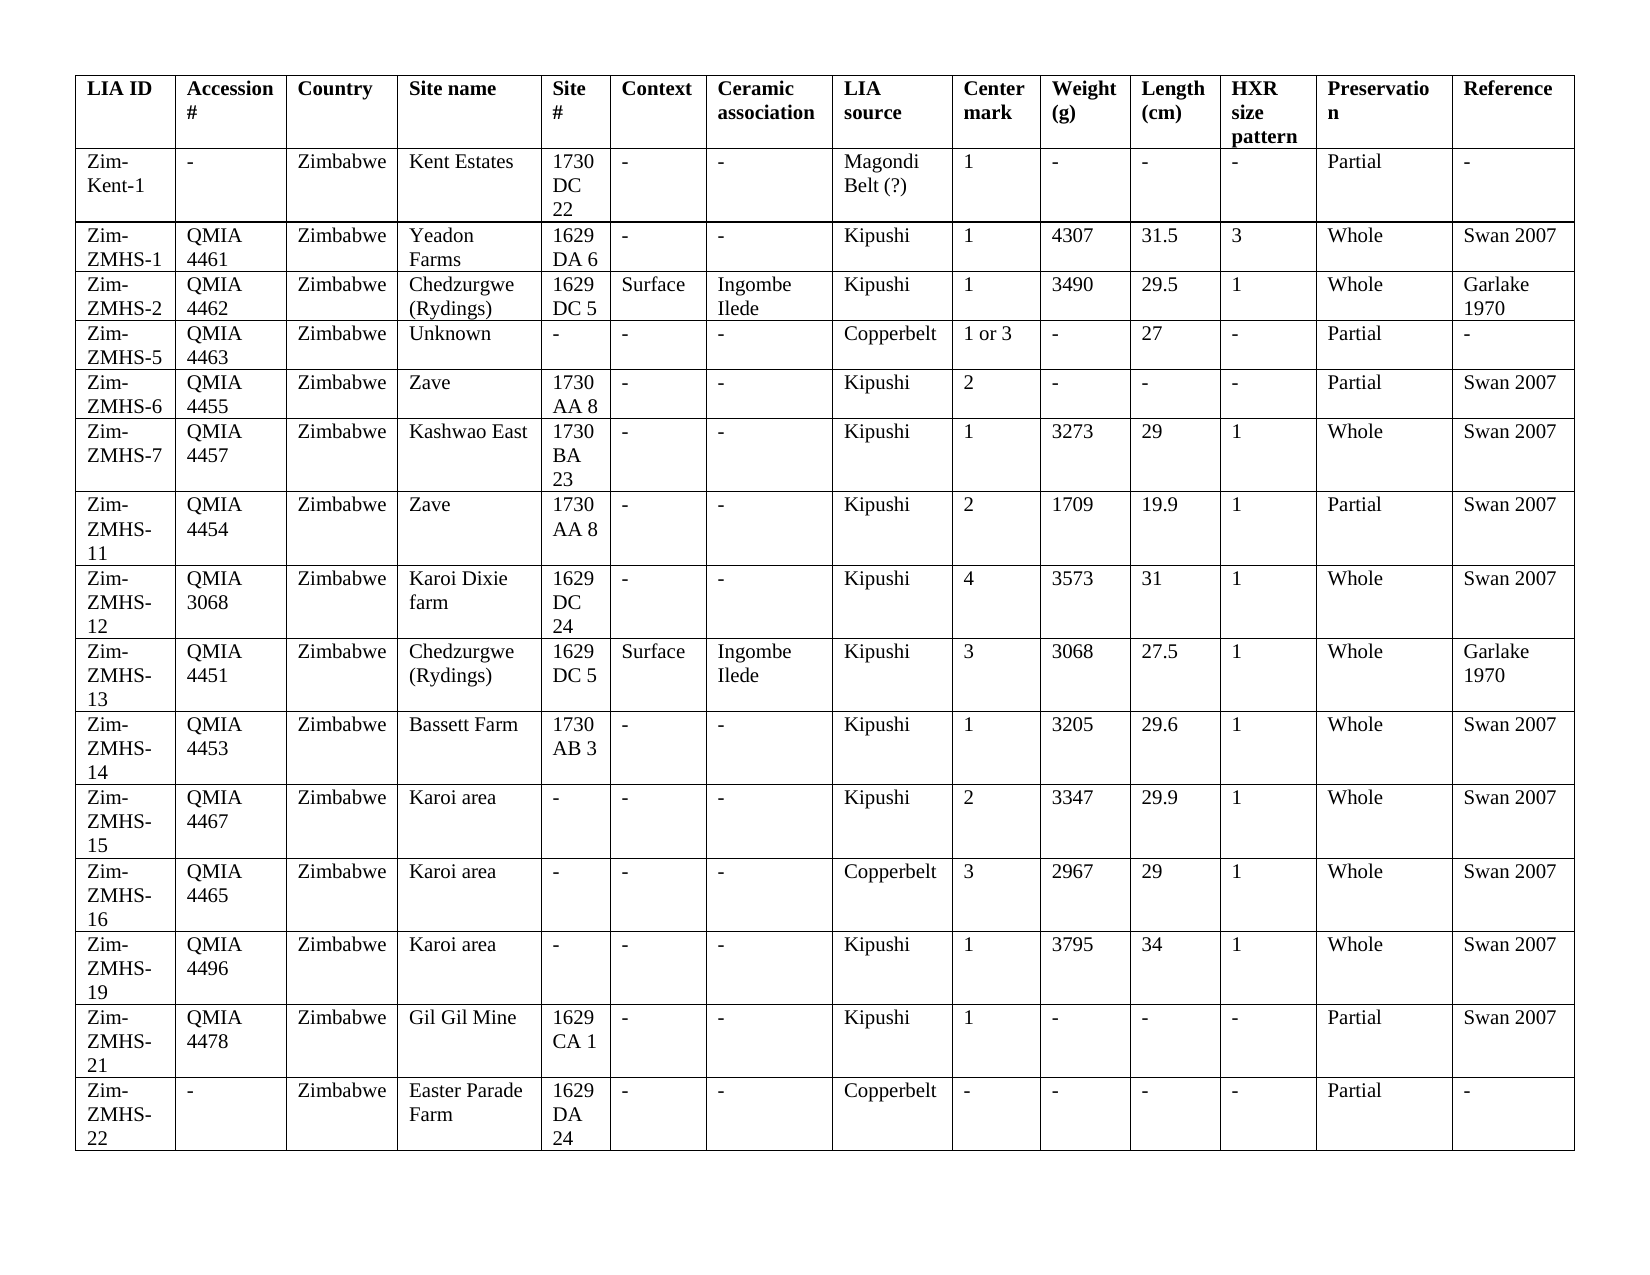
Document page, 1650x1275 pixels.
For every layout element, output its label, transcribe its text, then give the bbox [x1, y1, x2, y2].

table_cell 29.6 [1131, 712, 1220, 784]
table_header Context [611, 76, 706, 148]
table_cell 29.9 [1131, 785, 1220, 857]
table_cell Partial [1317, 321, 1452, 369]
table_cell 2967 [1041, 859, 1130, 931]
table_cell QMIA 3068 [176, 566, 286, 638]
table_cell Copperbelt [833, 321, 952, 369]
table_cell 1 or 3 [953, 321, 1040, 369]
table_cell - [611, 321, 706, 369]
table_cell Swan 2007 [1453, 1005, 1574, 1077]
table_cell Whole [1317, 932, 1452, 1004]
table_cell QMIA 4496 [176, 932, 286, 1004]
table_cell - [1221, 1005, 1316, 1077]
table_cell Karoi area [398, 859, 541, 931]
table_cell Kipushi [833, 712, 952, 784]
table_cell Zimbabwe [287, 932, 397, 1004]
table_cell - [1131, 370, 1220, 418]
table_cell 2 [953, 492, 1040, 564]
table_cell Surface [611, 639, 706, 711]
table_cell - [542, 859, 610, 931]
table_cell QMIA 4462 [176, 272, 286, 320]
table_cell Zim-ZMHS-19 [76, 932, 175, 1004]
table_header Site name [398, 76, 541, 148]
table_cell Swan 2007 [1453, 859, 1574, 931]
table_cell Zim-ZMHS-1 [76, 223, 175, 271]
table_cell Whole [1317, 419, 1452, 491]
table_cell Zim-ZMHS-12 [76, 566, 175, 638]
table_cell Swan 2007 [1453, 566, 1574, 638]
table_cell - [707, 785, 832, 857]
table_cell Zim-ZMHS-15 [76, 785, 175, 857]
table_cell 1 [1221, 566, 1316, 638]
table_cell 3068 [1041, 639, 1130, 711]
table_cell Zim-ZMHS-16 [76, 859, 175, 931]
table_cell Yeadon Farms [398, 223, 541, 271]
table_cell Ingombe Ilede [707, 272, 832, 320]
table_cell 3573 [1041, 566, 1130, 638]
table_cell 1629 CA 1 [542, 1005, 610, 1077]
table_cell Zim-ZMHS-6 [76, 370, 175, 418]
table_cell - [1131, 149, 1220, 221]
table_cell Surface [611, 272, 706, 320]
table_cell Zim-ZMHS-21 [76, 1005, 175, 1077]
table_cell QMIA 4453 [176, 712, 286, 784]
table_cell Copperbelt [833, 1078, 952, 1150]
table_cell 1629 DA 6 [542, 223, 610, 271]
table_cell Karoi Dixie farm [398, 566, 541, 638]
table_cell 29 [1131, 859, 1220, 931]
table_cell Swan 2007 [1453, 419, 1574, 491]
table_header Country [287, 76, 397, 148]
table_cell 1629 DC 5 [542, 639, 610, 711]
table_cell - [1453, 149, 1574, 221]
table_cell Zim-ZMHS-5 [76, 321, 175, 369]
table_cell Partial [1317, 1078, 1452, 1150]
table_cell Gil Gil Mine [398, 1005, 541, 1077]
table_cell Zim-Kent-1 [76, 149, 175, 221]
table_cell Zimbabwe [287, 785, 397, 857]
table_cell - [953, 1078, 1040, 1150]
table_cell - [611, 419, 706, 491]
table_cell Kipushi [833, 785, 952, 857]
table_cell Zim-ZMHS-14 [76, 712, 175, 784]
table_cell 1629 DA 24 [542, 1078, 610, 1150]
table_cell 31.5 [1131, 223, 1220, 271]
table_cell Kipushi [833, 272, 952, 320]
table_cell Zim-ZMHS-13 [76, 639, 175, 711]
table_cell 27 [1131, 321, 1220, 369]
table_header Weight (g) [1041, 76, 1130, 148]
table_cell Copperbelt [833, 859, 952, 931]
table_cell Whole [1317, 566, 1452, 638]
table_header Reference [1453, 76, 1574, 148]
table_cell 1629 DC 24 [542, 566, 610, 638]
table_cell 1730 DC 22 [542, 149, 610, 221]
table_cell Whole [1317, 223, 1452, 271]
table_cell - [542, 932, 610, 1004]
table_cell QMIA 4467 [176, 785, 286, 857]
table_cell 1 [953, 223, 1040, 271]
table_cell 2 [953, 785, 1040, 857]
table_cell - [611, 1078, 706, 1150]
table_cell QMIA 4451 [176, 639, 286, 711]
table_cell - [1131, 1005, 1220, 1077]
table_cell - [176, 149, 286, 221]
table_header Site # [542, 76, 610, 148]
table_cell Zim-ZMHS-11 [76, 492, 175, 564]
table_cell Swan 2007 [1453, 492, 1574, 564]
table_cell - [611, 223, 706, 271]
table_cell Zimbabwe [287, 1005, 397, 1077]
table_cell 3205 [1041, 712, 1130, 784]
table_cell Swan 2007 [1453, 785, 1574, 857]
table_cell Zimbabwe [287, 149, 397, 221]
table_cell Whole [1317, 712, 1452, 784]
table_cell Zimbabwe [287, 223, 397, 271]
table_cell Swan 2007 [1453, 932, 1574, 1004]
table_cell 4 [953, 566, 1040, 638]
table_cell 1 [1221, 272, 1316, 320]
table_cell Kipushi [833, 566, 952, 638]
table_cell Kipushi [833, 1005, 952, 1077]
table_cell - [1041, 149, 1130, 221]
table_cell 3273 [1041, 419, 1130, 491]
table_cell Kipushi [833, 932, 952, 1004]
table_cell Zim-ZMHS-7 [76, 419, 175, 491]
table_cell Kipushi [833, 639, 952, 711]
table_cell QMIA 4465 [176, 859, 286, 931]
table_cell - [1041, 1078, 1130, 1150]
table_cell - [707, 223, 832, 271]
table_cell - [707, 1005, 832, 1077]
table_cell - [176, 1078, 286, 1150]
table_cell Partial [1317, 492, 1452, 564]
table_header Preservation [1317, 76, 1452, 148]
table_cell - [611, 932, 706, 1004]
table_cell Whole [1317, 272, 1452, 320]
table_cell Zimbabwe [287, 321, 397, 369]
table_cell - [1041, 1005, 1130, 1077]
table_cell - [1453, 1078, 1574, 1150]
table_cell QMIA 4478 [176, 1005, 286, 1077]
table_header Center mark [953, 76, 1040, 148]
table_cell 1709 [1041, 492, 1130, 564]
table_cell - [707, 492, 832, 564]
table_cell 1 [1221, 932, 1316, 1004]
table_cell Zim-ZMHS-22 [76, 1078, 175, 1150]
table_cell Zimbabwe [287, 272, 397, 320]
table_cell Kashwao East [398, 419, 541, 491]
table_cell Swan 2007 [1453, 223, 1574, 271]
table_cell 1 [953, 932, 1040, 1004]
table_cell - [707, 712, 832, 784]
table_cell - [611, 492, 706, 564]
table_cell Ingombe Ilede [707, 639, 832, 711]
table_cell 1 [953, 712, 1040, 784]
table_cell - [707, 566, 832, 638]
table_cell QMIA 4461 [176, 223, 286, 271]
table_cell - [1221, 321, 1316, 369]
table_cell Magondi Belt (?) [833, 149, 952, 221]
table_cell 1 [1221, 492, 1316, 564]
table_cell 19.9 [1131, 492, 1220, 564]
table_cell Whole [1317, 639, 1452, 711]
table_header LIA ID [76, 76, 175, 148]
table_cell 3 [953, 859, 1040, 931]
table_cell Kipushi [833, 223, 952, 271]
table_cell QMIA 4457 [176, 419, 286, 491]
table_cell - [707, 859, 832, 931]
table_header HXR size pattern [1221, 76, 1316, 148]
table_cell 1 [1221, 712, 1316, 784]
table_cell 2 [953, 370, 1040, 418]
table_cell 3490 [1041, 272, 1130, 320]
table_cell Garlake 1970 [1453, 639, 1574, 711]
table_cell 27.5 [1131, 639, 1220, 711]
table_cell 1 [1221, 785, 1316, 857]
table_cell Kipushi [833, 419, 952, 491]
table_cell - [1221, 149, 1316, 221]
table_cell 1 [953, 272, 1040, 320]
table_cell - [611, 566, 706, 638]
table_cell 1 [953, 419, 1040, 491]
table_cell - [707, 149, 832, 221]
table_cell Swan 2007 [1453, 370, 1574, 418]
table_cell Zave [398, 492, 541, 564]
table_header LIA source [833, 76, 952, 148]
table_cell 3 [1221, 223, 1316, 271]
table_cell - [707, 1078, 832, 1150]
table_cell Zimbabwe [287, 419, 397, 491]
table_cell - [1453, 321, 1574, 369]
table_cell 1730 AA 8 [542, 370, 610, 418]
table_cell 3347 [1041, 785, 1130, 857]
table_cell - [707, 321, 832, 369]
table_cell Chedzurgwe (Rydings) [398, 272, 541, 320]
table_cell Chedzurgwe (Rydings) [398, 639, 541, 711]
table_cell - [1041, 321, 1130, 369]
table_cell QMIA 4454 [176, 492, 286, 564]
table_cell Zim-ZMHS-2 [76, 272, 175, 320]
table_cell - [1221, 1078, 1316, 1150]
table_cell 1 [1221, 639, 1316, 711]
table_cell 34 [1131, 932, 1220, 1004]
table_cell Zimbabwe [287, 639, 397, 711]
table_header Ceramic association [707, 76, 832, 148]
table_cell - [1041, 370, 1130, 418]
table_cell Zimbabwe [287, 492, 397, 564]
table_cell - [611, 859, 706, 931]
table_cell Kipushi [833, 370, 952, 418]
table_cell - [707, 932, 832, 1004]
table_cell 29.5 [1131, 272, 1220, 320]
table_cell Zimbabwe [287, 712, 397, 784]
table_cell - [1221, 370, 1316, 418]
table_cell Swan 2007 [1453, 712, 1574, 784]
table_cell Whole [1317, 859, 1452, 931]
table_cell QMIA 4455 [176, 370, 286, 418]
table_cell Bassett Farm [398, 712, 541, 784]
table_cell Karoi area [398, 785, 541, 857]
table_cell 1730 AA 8 [542, 492, 610, 564]
table_cell - [611, 1005, 706, 1077]
table_cell - [1131, 1078, 1220, 1150]
table_cell Zave [398, 370, 541, 418]
table_cell 1629 DC 5 [542, 272, 610, 320]
table_cell Whole [1317, 785, 1452, 857]
table_cell 1 [953, 149, 1040, 221]
table_cell - [707, 419, 832, 491]
table_cell Zimbabwe [287, 1078, 397, 1150]
table_cell Zimbabwe [287, 859, 397, 931]
table_cell 3 [953, 639, 1040, 711]
table_cell - [542, 321, 610, 369]
table_cell - [611, 149, 706, 221]
table_cell Zimbabwe [287, 370, 397, 418]
table_cell Kent Estates [398, 149, 541, 221]
table_cell - [611, 785, 706, 857]
table_cell Partial [1317, 149, 1452, 221]
table_cell - [707, 370, 832, 418]
table_cell 1 [953, 1005, 1040, 1077]
table_cell 1 [1221, 419, 1316, 491]
table_cell 1730 AB 3 [542, 712, 610, 784]
table_cell Partial [1317, 1005, 1452, 1077]
table_cell 1730 BA 23 [542, 419, 610, 491]
table_cell - [611, 370, 706, 418]
table_cell Easter Parade Farm [398, 1078, 541, 1150]
table_header Length (cm) [1131, 76, 1220, 148]
table_cell Zimbabwe [287, 566, 397, 638]
table_cell 1 [1221, 859, 1316, 931]
table_cell 29 [1131, 419, 1220, 491]
table_cell Unknown [398, 321, 541, 369]
table_cell - [542, 785, 610, 857]
table_cell 3795 [1041, 932, 1130, 1004]
table_cell Garlake 1970 [1453, 272, 1574, 320]
table_cell QMIA 4463 [176, 321, 286, 369]
table_cell Partial [1317, 370, 1452, 418]
table_header Accession # [176, 76, 286, 148]
table_cell - [611, 712, 706, 784]
table_cell Karoi area [398, 932, 541, 1004]
table_cell 31 [1131, 566, 1220, 638]
table_cell 4307 [1041, 223, 1130, 271]
table_cell Kipushi [833, 492, 952, 564]
